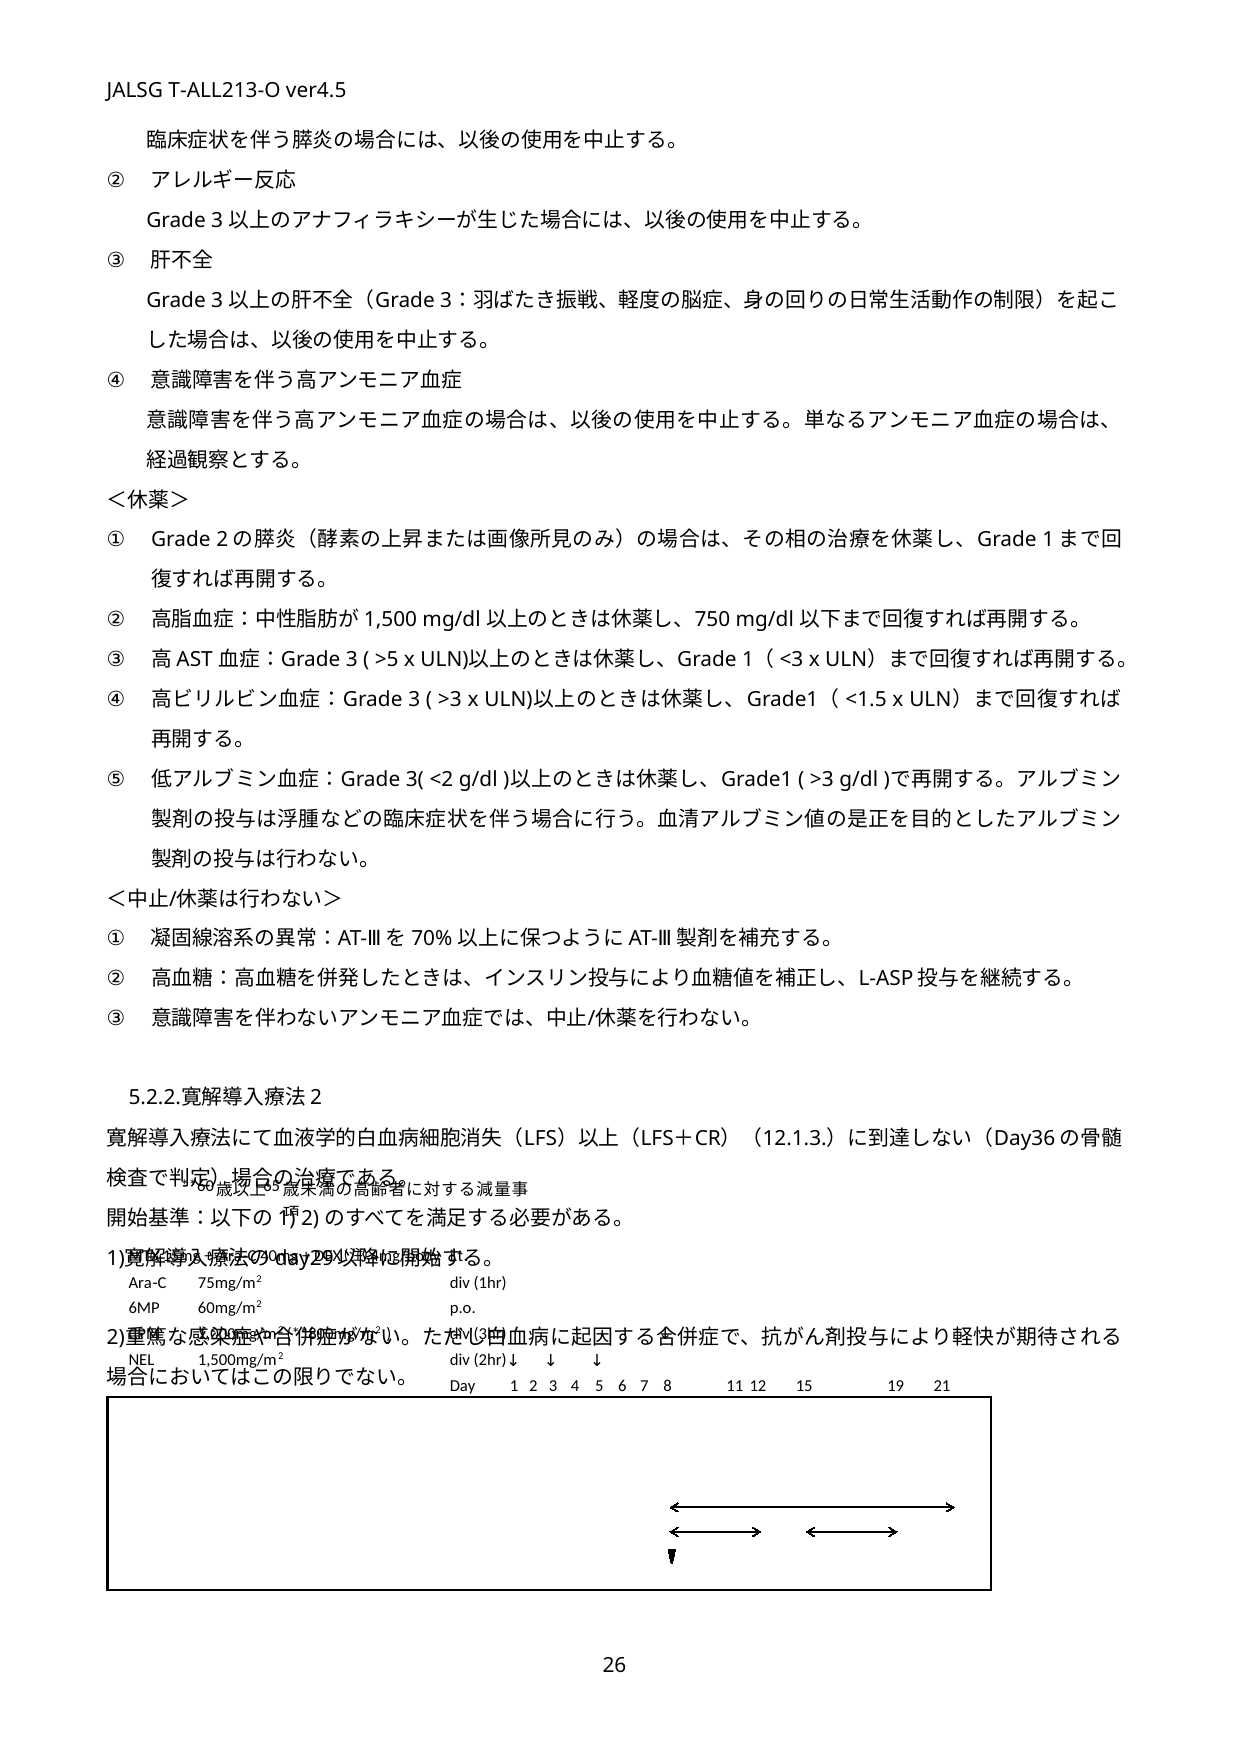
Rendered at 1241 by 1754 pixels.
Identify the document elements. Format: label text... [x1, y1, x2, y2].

text ＜休薬＞ [106, 478, 1122, 518]
list 高ビリルビン血症：Grade 3 ( >3 x ULN)以上のときは休薬し、Grade1（ <1.5 x ULN）まで回復すれば再開する。 [106, 677, 1122, 757]
text Grade 3 以上の肝不全（Grade 3：羽ばたき振戦、軽度の脳症、身の回りの日常生活動作の制限）を起こした場合は、以後の使用を中止する。 [146, 278, 1122, 358]
text 意識障害を伴う高アンモニア血症の場合は、以後の使用を中止する。単なるアンモニア血症の場合は、経過観察とする。 [146, 398, 1122, 478]
text 臨床症状を伴う膵炎の場合には、以後の使用を中止する。 [146, 119, 1122, 159]
list 肝不全 [106, 239, 1122, 278]
subtitle 5.2.2.寛解導入療法2 [128, 1076, 1100, 1116]
list 意識障害を伴う高アンモニア血症 [106, 358, 1122, 398]
list 高脂血症：中性脂肪が 1,500 mg/dl 以上のときは休薬し、750 mg/dl 以下まで回復すれば再開する。 [106, 598, 1122, 638]
list Grade 2の膵炎（酵素の上昇または画像所見のみ）の場合は、その相の治療を休薬し、Grade 1まで回復すれば再開する。 [106, 518, 1122, 598]
list 意識障害を伴わないアンモニア血症では、中止/休薬を行わない。 [106, 997, 1122, 1037]
list 寛解導入療法にて血液学的白血病細胞消失（LFS）以上（LFS＋CR）（12.1.3.）に到達しない（Day36の骨髄検査で判定）場合の治療である。 [106, 1116, 1122, 1196]
text ＜中止/休薬は行わない＞ [106, 877, 1122, 917]
list 開始基準：以下の1) 2) のすべてを満足する必要がある。 [106, 1196, 1122, 1236]
text Grade 3 以上のアナフィラキシーが生じた場合には、以後の使用を中止する。 [146, 199, 1122, 239]
list アレルギー反応 [106, 159, 1122, 199]
list 高 AST 血症：Grade 3 ( >5 x ULN)以上のときは休薬し、Grade 1（ <3 x ULN）まで回復すれば再開する。 [106, 638, 1122, 677]
list 1)寛解導入療法のday29以降に開始する。 [106, 1236, 1122, 1276]
list 高血糖：高血糖を併発したときは、インスリン投与により血糖値を補正し、L-ASP投与を継続する。 [106, 957, 1122, 997]
list 低アルブミン血症：Grade 3( <2 g/dl )以上のときは休薬し、Grade1 ( >3 g/dl )で再開する。アルブミン製剤の投与は浮腫などの臨床症状を伴う場合に行う。血清アルブミン値の是正を目的としたアルブミン製剤の投与は行わない。 [106, 757, 1122, 877]
list 凝固線溶系の異常：AT-Ⅲを 70% 以上に保つようにAT-Ⅲ製剤を補充する。 [106, 917, 1122, 957]
list 2)重篤な感染症や合併症がない。ただし白血病に起因する合併症で、抗がん剤投与により軽快が期待される場合においてはこの限りでない。 [106, 1316, 1122, 1396]
